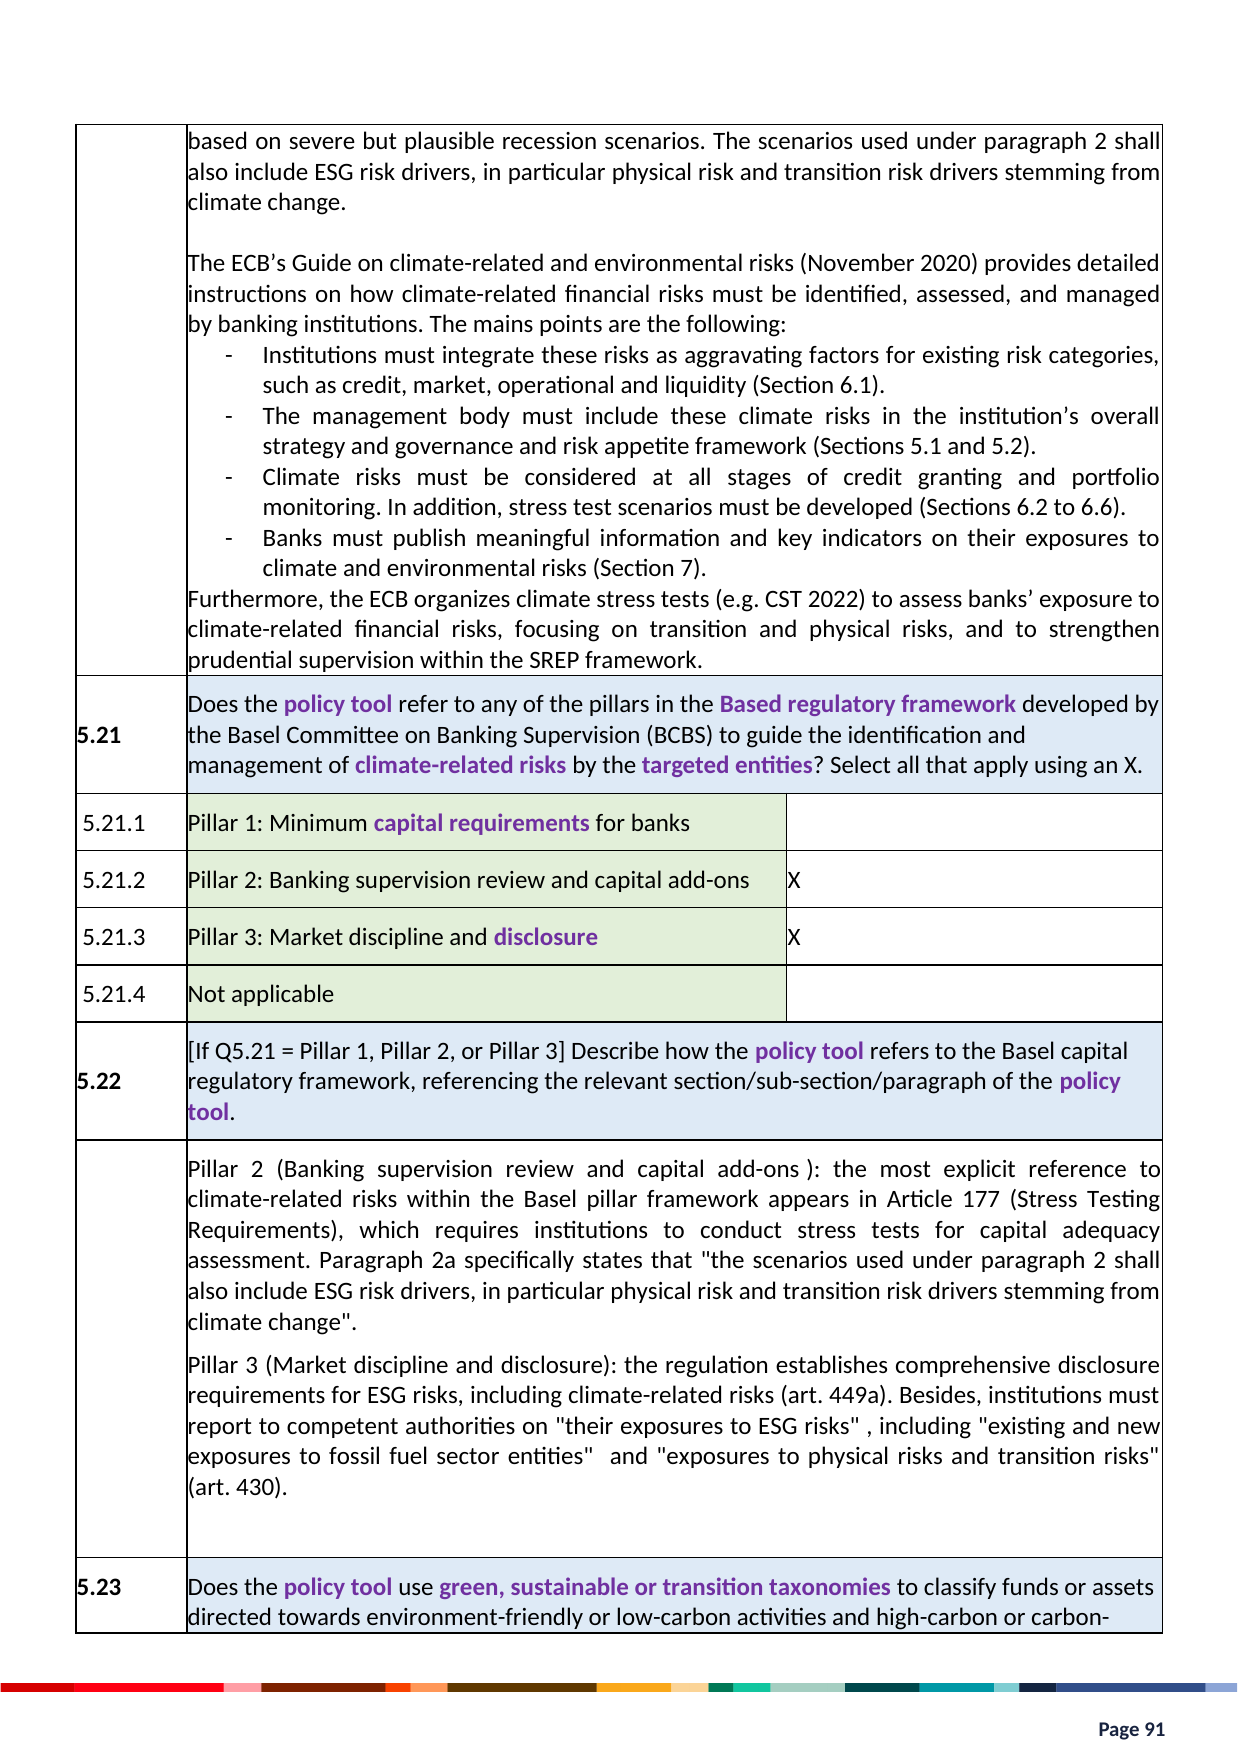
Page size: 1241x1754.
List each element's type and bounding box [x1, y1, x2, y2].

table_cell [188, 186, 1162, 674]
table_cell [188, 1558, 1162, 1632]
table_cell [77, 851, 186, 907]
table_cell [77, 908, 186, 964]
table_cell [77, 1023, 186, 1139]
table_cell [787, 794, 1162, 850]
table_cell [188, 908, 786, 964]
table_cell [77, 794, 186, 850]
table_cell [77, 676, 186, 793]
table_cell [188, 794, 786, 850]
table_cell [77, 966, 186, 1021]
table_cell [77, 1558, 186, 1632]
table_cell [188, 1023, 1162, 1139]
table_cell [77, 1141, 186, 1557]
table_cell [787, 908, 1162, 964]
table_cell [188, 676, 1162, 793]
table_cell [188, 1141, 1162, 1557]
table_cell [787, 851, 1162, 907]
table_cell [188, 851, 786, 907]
picture [0, 1683, 1236, 1692]
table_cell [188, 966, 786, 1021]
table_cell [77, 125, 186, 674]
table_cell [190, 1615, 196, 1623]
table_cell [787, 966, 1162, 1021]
